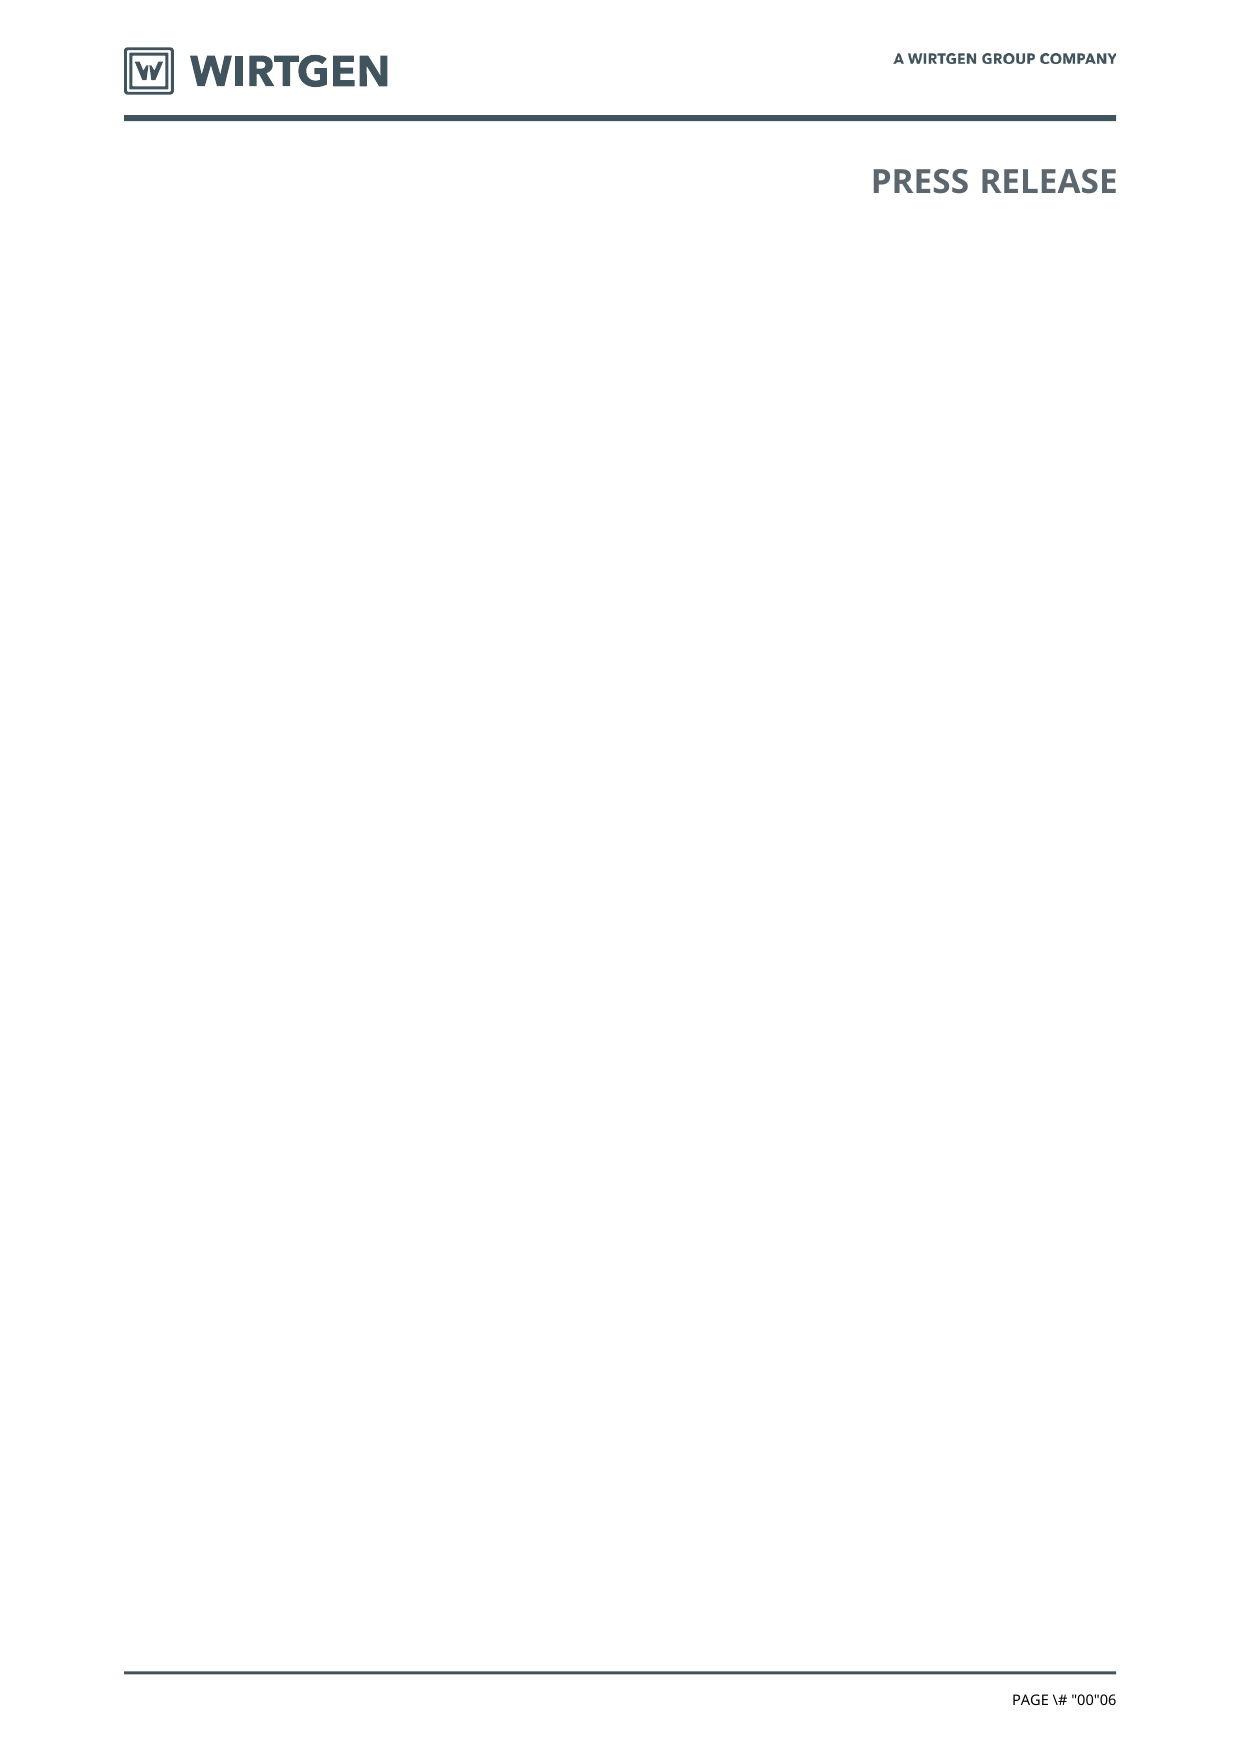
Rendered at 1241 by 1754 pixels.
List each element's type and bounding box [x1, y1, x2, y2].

picture [893, 53, 1117, 64]
